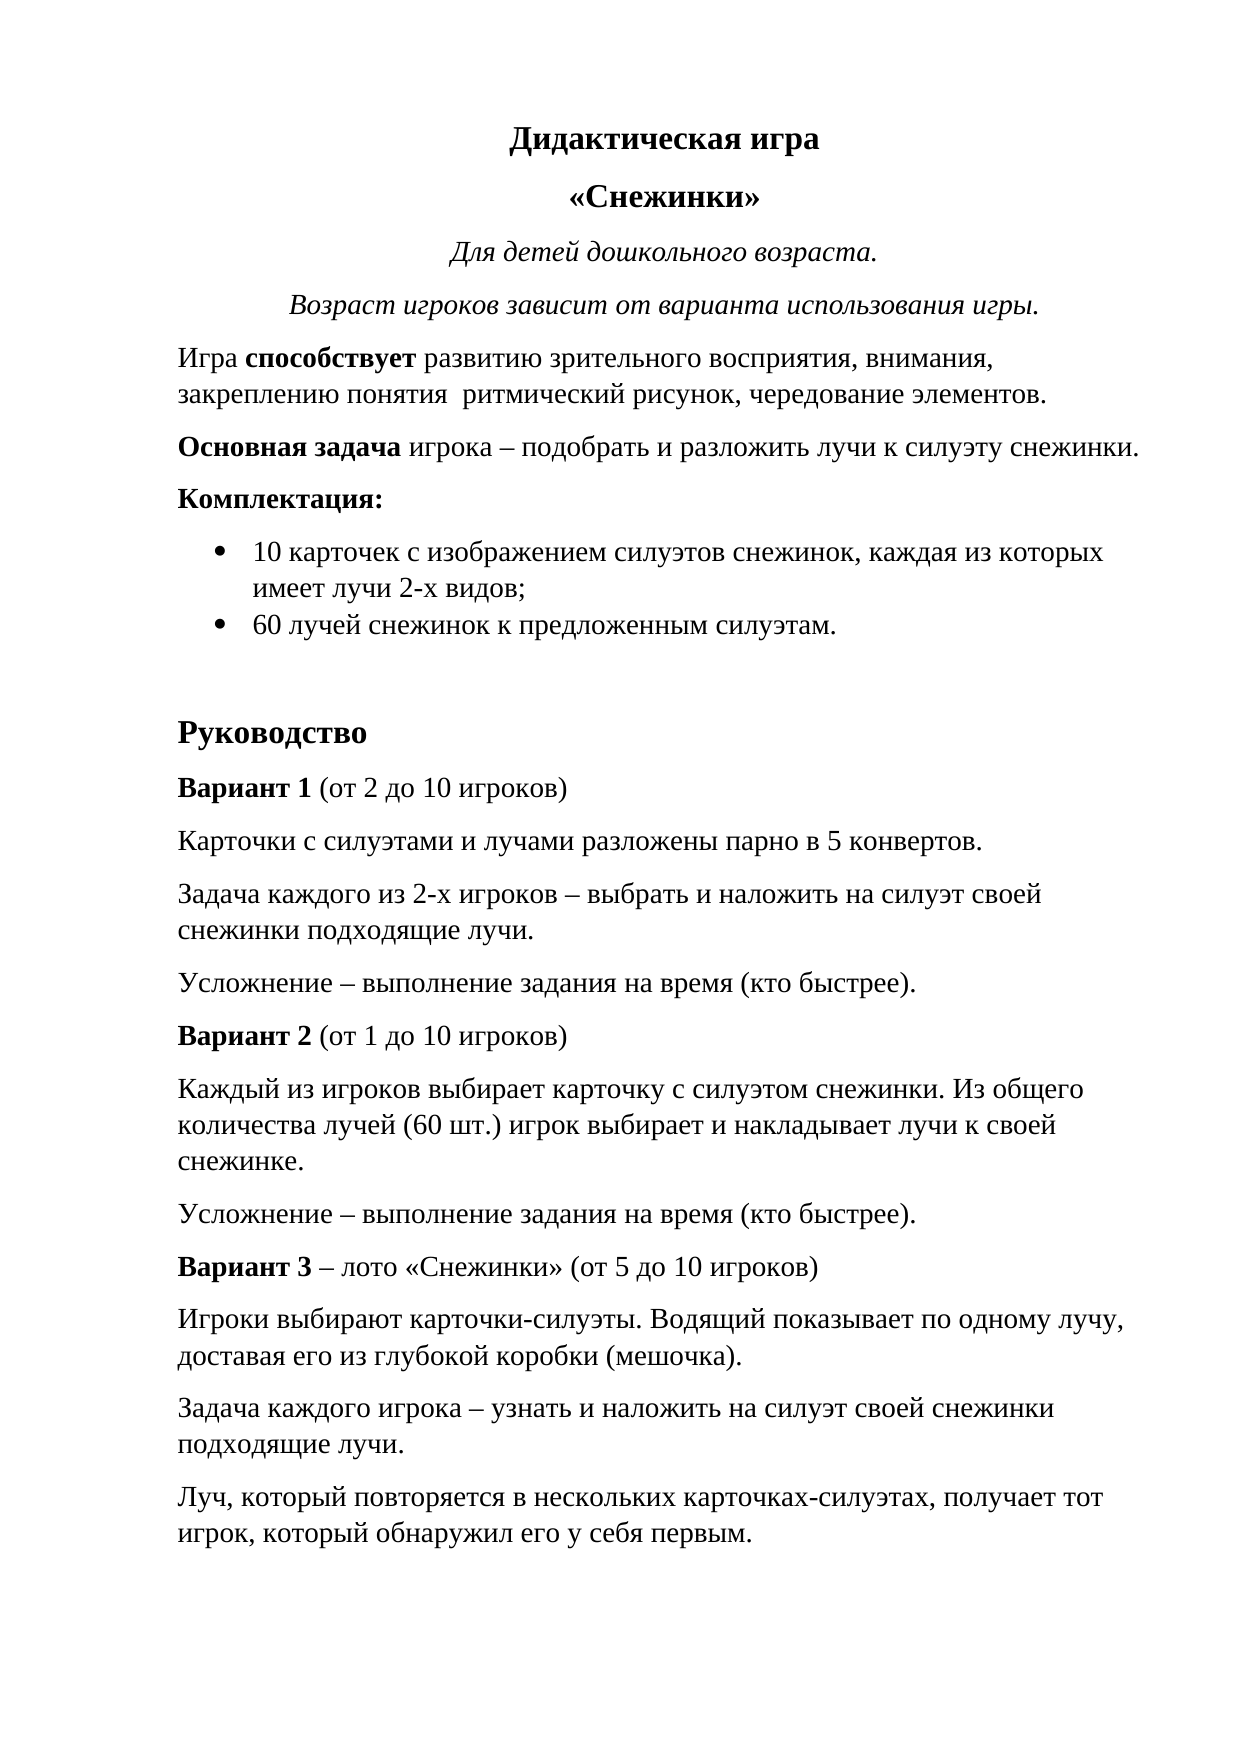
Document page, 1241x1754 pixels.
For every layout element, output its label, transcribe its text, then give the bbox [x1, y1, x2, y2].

text Дидактическая игра [177, 118, 1152, 156]
text Карточки с силуэтами и лучами разложены парно в 5 конвертов. [177, 823, 1152, 857]
text Для детей дошкольного возраста. [177, 234, 1152, 268]
text Усложнение – выполнение задания на время (кто быстрее). [177, 1196, 1152, 1229]
text Вариант 1 (от 2 до 10 игроков) [177, 771, 1152, 804]
text Вариант 2 (от 1 до 10 игроков) [177, 1018, 1152, 1051]
text Усложнение – выполнение задания на время (кто быстрее). [177, 965, 1152, 999]
text Игроки выбирают карточки-силуэты. Водящий показывает по одному лучу, доставая его из глубокой коробки (мешочка). [177, 1301, 1152, 1371]
text Игра способствует развитию зрительного восприятия, внимания, закреплению понятия ритмический рисунок, чередование элементов. [177, 340, 1152, 409]
text «Снежинки» [177, 176, 1152, 214]
list 10 карточек с изображением силуэтов снежинок, каждая из которых имеет лучи 2-х видов; [215, 534, 1152, 604]
text Возраст игроков зависит от варианта использования игры. [177, 287, 1152, 321]
list 60 лучей снежинок к предложенным силуэтам. [215, 607, 1152, 640]
text Руководство [177, 712, 1152, 751]
text Луч, который повторяется в нескольких карточках-силуэтах, получает тот игрок, который обнаружил его у себя первым. [177, 1479, 1152, 1549]
text Каждый из игроков выбирает карточку с силуэтом снежинки. Из общего количества лучей (60 шт.) игрок выбирает и накладывает лучи к своей снежинке. [177, 1071, 1152, 1177]
text Задача каждого из 2-х игроков – выбрать и наложить на силуэт своей снежинки подходящие лучи. [177, 876, 1152, 946]
text Задача каждого игрока – узнать и наложить на силуэт своей снежинки подходящие лучи. [177, 1390, 1152, 1460]
text Вариант 3 – лото «Снежинки» (от 5 до 10 игроков) [177, 1249, 1152, 1282]
text Комплектация: [177, 482, 1152, 515]
text Основная задача игрока – подобрать и разложить лучи к силуэту снежинки. [177, 429, 1152, 462]
